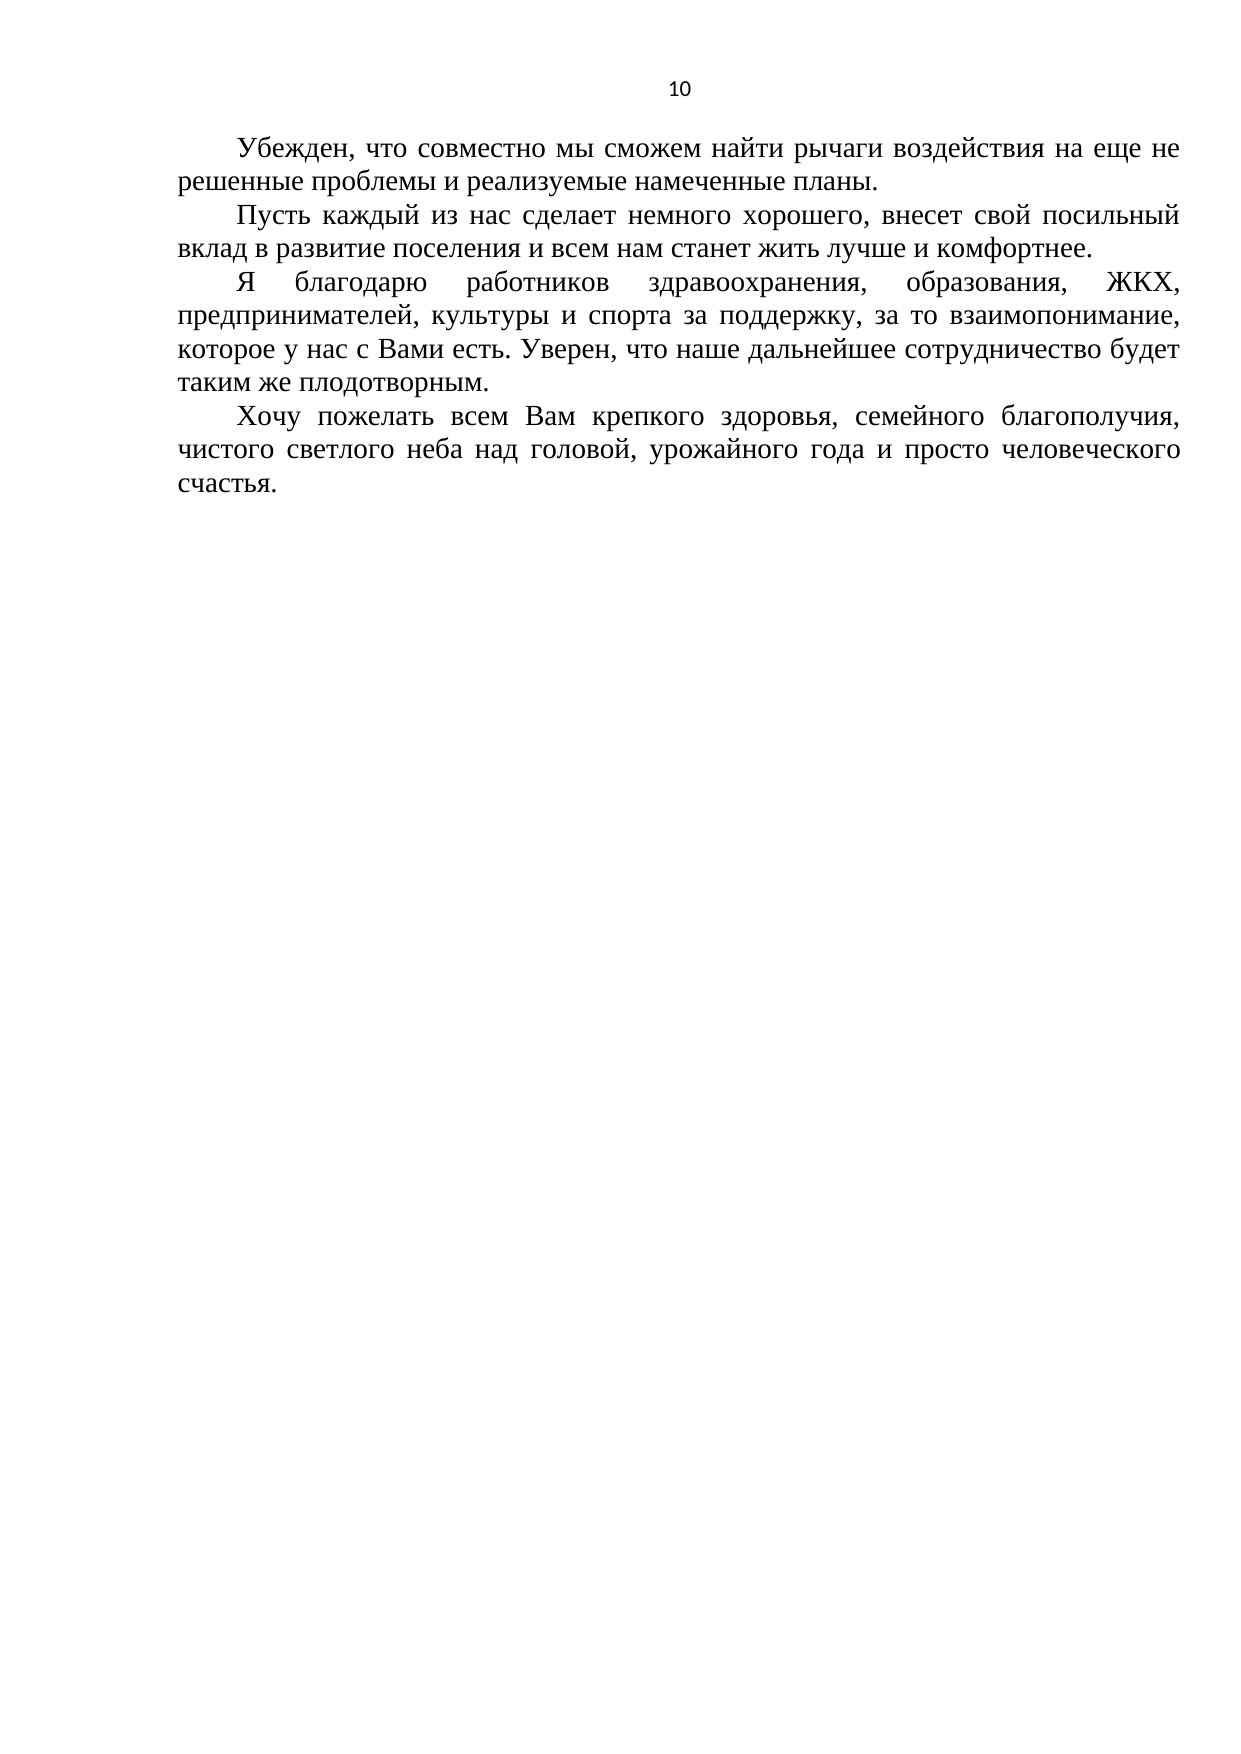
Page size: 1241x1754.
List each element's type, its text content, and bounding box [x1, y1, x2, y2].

text Пусть каждый из нас сделает немного хорошего, внесет свой посильный вклад в развитие поселения и всем нам станет жить лучше и комфортнее. [177, 197, 1181, 264]
text Убежден, что совместно мы сможем найти рычаги воздействия на еще не решенные проблемы и реализуемые намеченные планы. [177, 130, 1181, 197]
text Я благодарю работников здравоохранения, образования, ЖКХ, предпринимателей, культуры и спорта за поддержку, за то взаимопонимание, которое у нас с Вами есть. Уверен, что наше дальнейшее сотрудничество будет таким же плодотворным. [177, 264, 1181, 398]
text Хочу пожелать всем Вам крепкого здоровья, семейного благополучия, чистого светлого неба над головой, урожайного года и просто человеческого счастья. [177, 398, 1181, 499]
